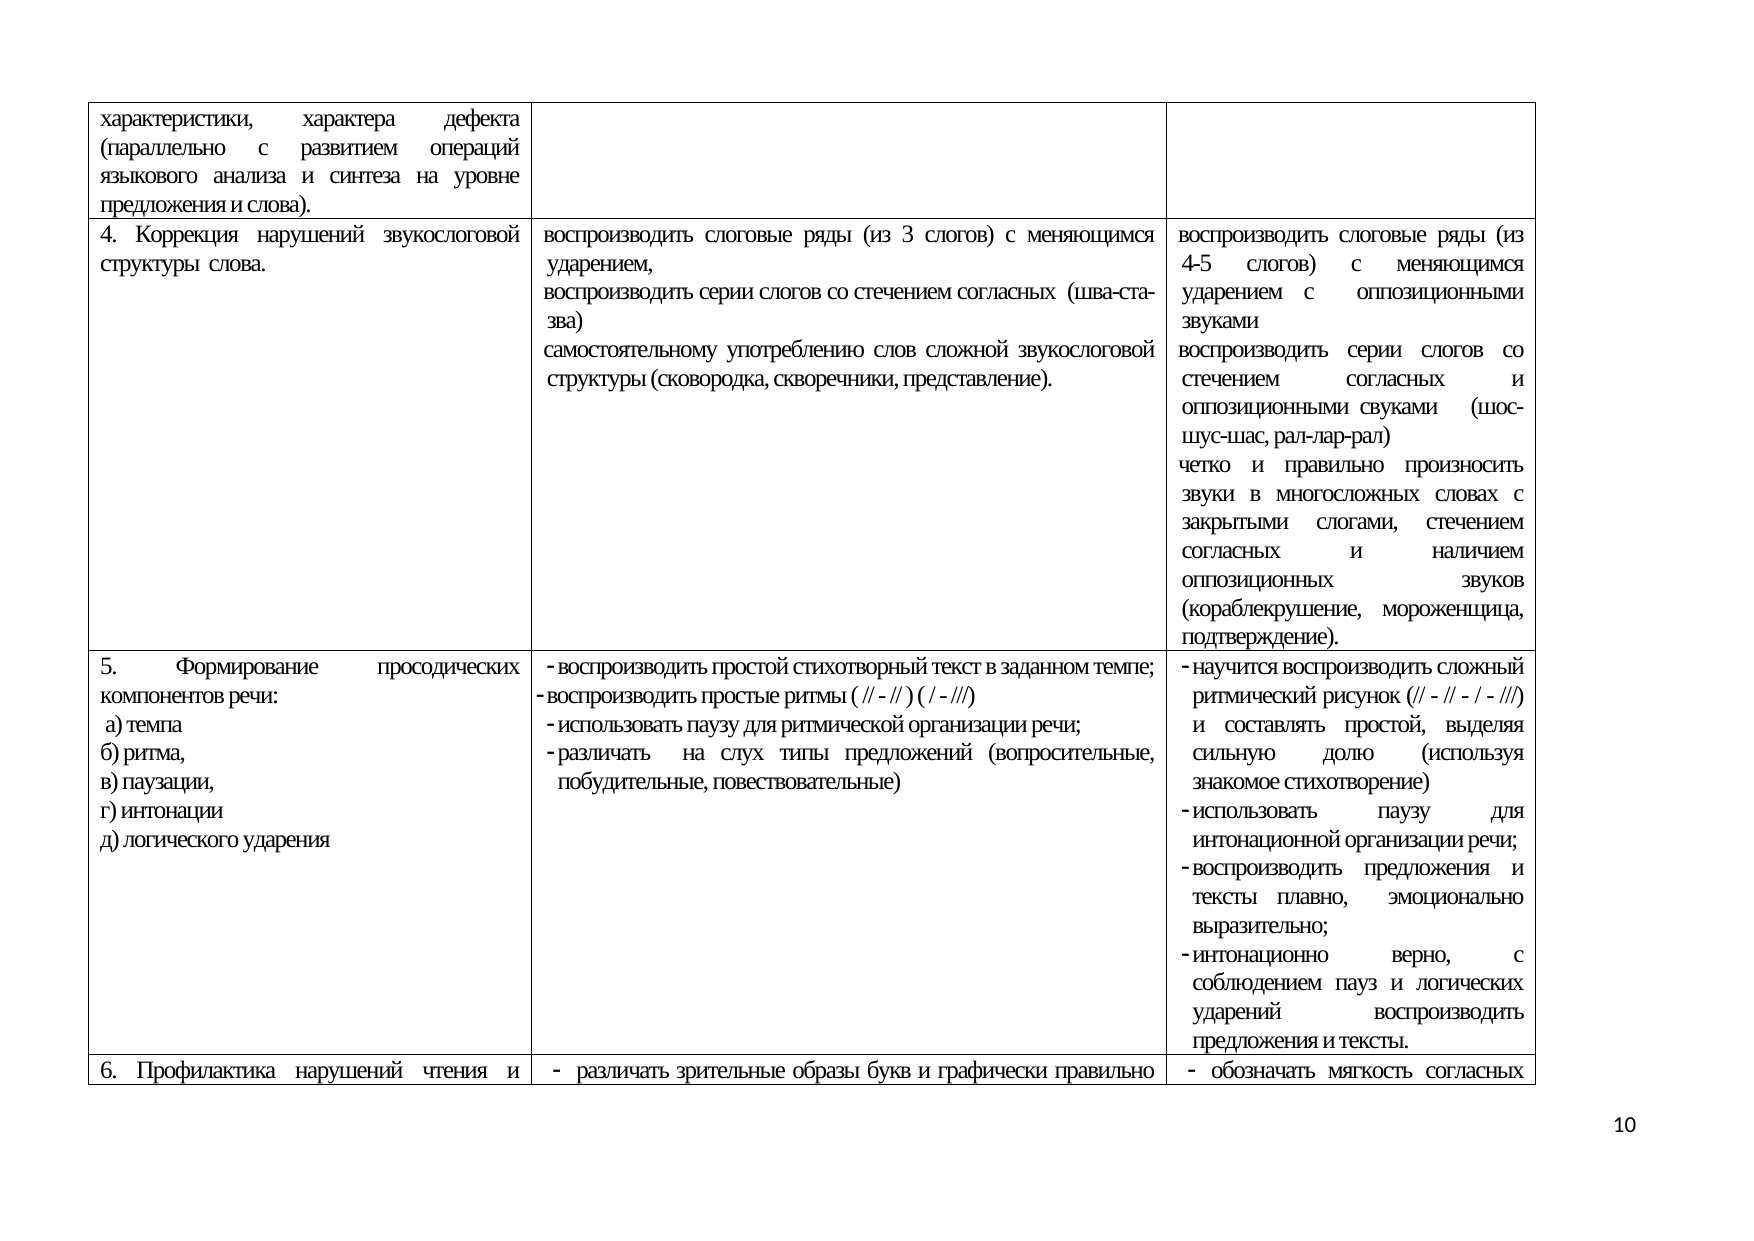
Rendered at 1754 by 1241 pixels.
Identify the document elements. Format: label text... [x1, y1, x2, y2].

table_cell воспроизводить слоговые ряды (из 3 слогов) с меняющимся ударением, воспроизводить серии слогов со стечением согласных (шва-ста-зва) самостоятельному употреблению слов сложной звукослоговой структуры (сковородка, скворечники, представление). [532, 219, 1166, 650]
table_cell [89, 1055, 531, 1083]
table_cell 5. Формирование просодических компонентов речи: а) темпа б) ритма, в) паузации, г) интонации д) логического ударения [89, 651, 531, 1054]
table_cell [532, 1055, 1166, 1083]
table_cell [89, 103, 531, 218]
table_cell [1167, 1055, 1535, 1083]
table_cell 4. Коррекция нарушений звукослоговой структуры слова. [89, 219, 531, 650]
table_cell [532, 103, 1166, 218]
table_cell научится воспроизводить сложный ритмический рисунок (// - // - / - ///) и составлять простой, выделяя сильную долю (используя знакомое стихотворение) использовать паузу для интонационной организации речи; воспроизводить предложения и тексты плавно, эмоционально выразительно; интонационно верно, с соблюдением пауз и логических ударений воспроизводить предложения и тексты. [1167, 651, 1535, 1054]
table_cell воспроизводить простой стихотворный текст в заданном темпе; воспроизводить простые ритмы ( // - // ) ( / - ///) использовать паузу для ритмической организации речи; различать на слух типы предложений (вопросительные, побудительные, повествовательные) [532, 651, 1166, 1054]
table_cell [1167, 103, 1535, 218]
table_cell воспроизводить слоговые ряды (из 4-5 слогов) с меняющимся ударением с оппозиционными звуками воспроизводить серии слогов со стечением согласных и оппозиционными свуками (шос-шус-шас, рал-лар-рал) четко и правильно произносить звуки в многосложных словах с закрытыми слогами, стечением согласных и наличием оппозиционных звуков (кораблекрушение, мороженщица, подтверждение). [1167, 219, 1535, 650]
